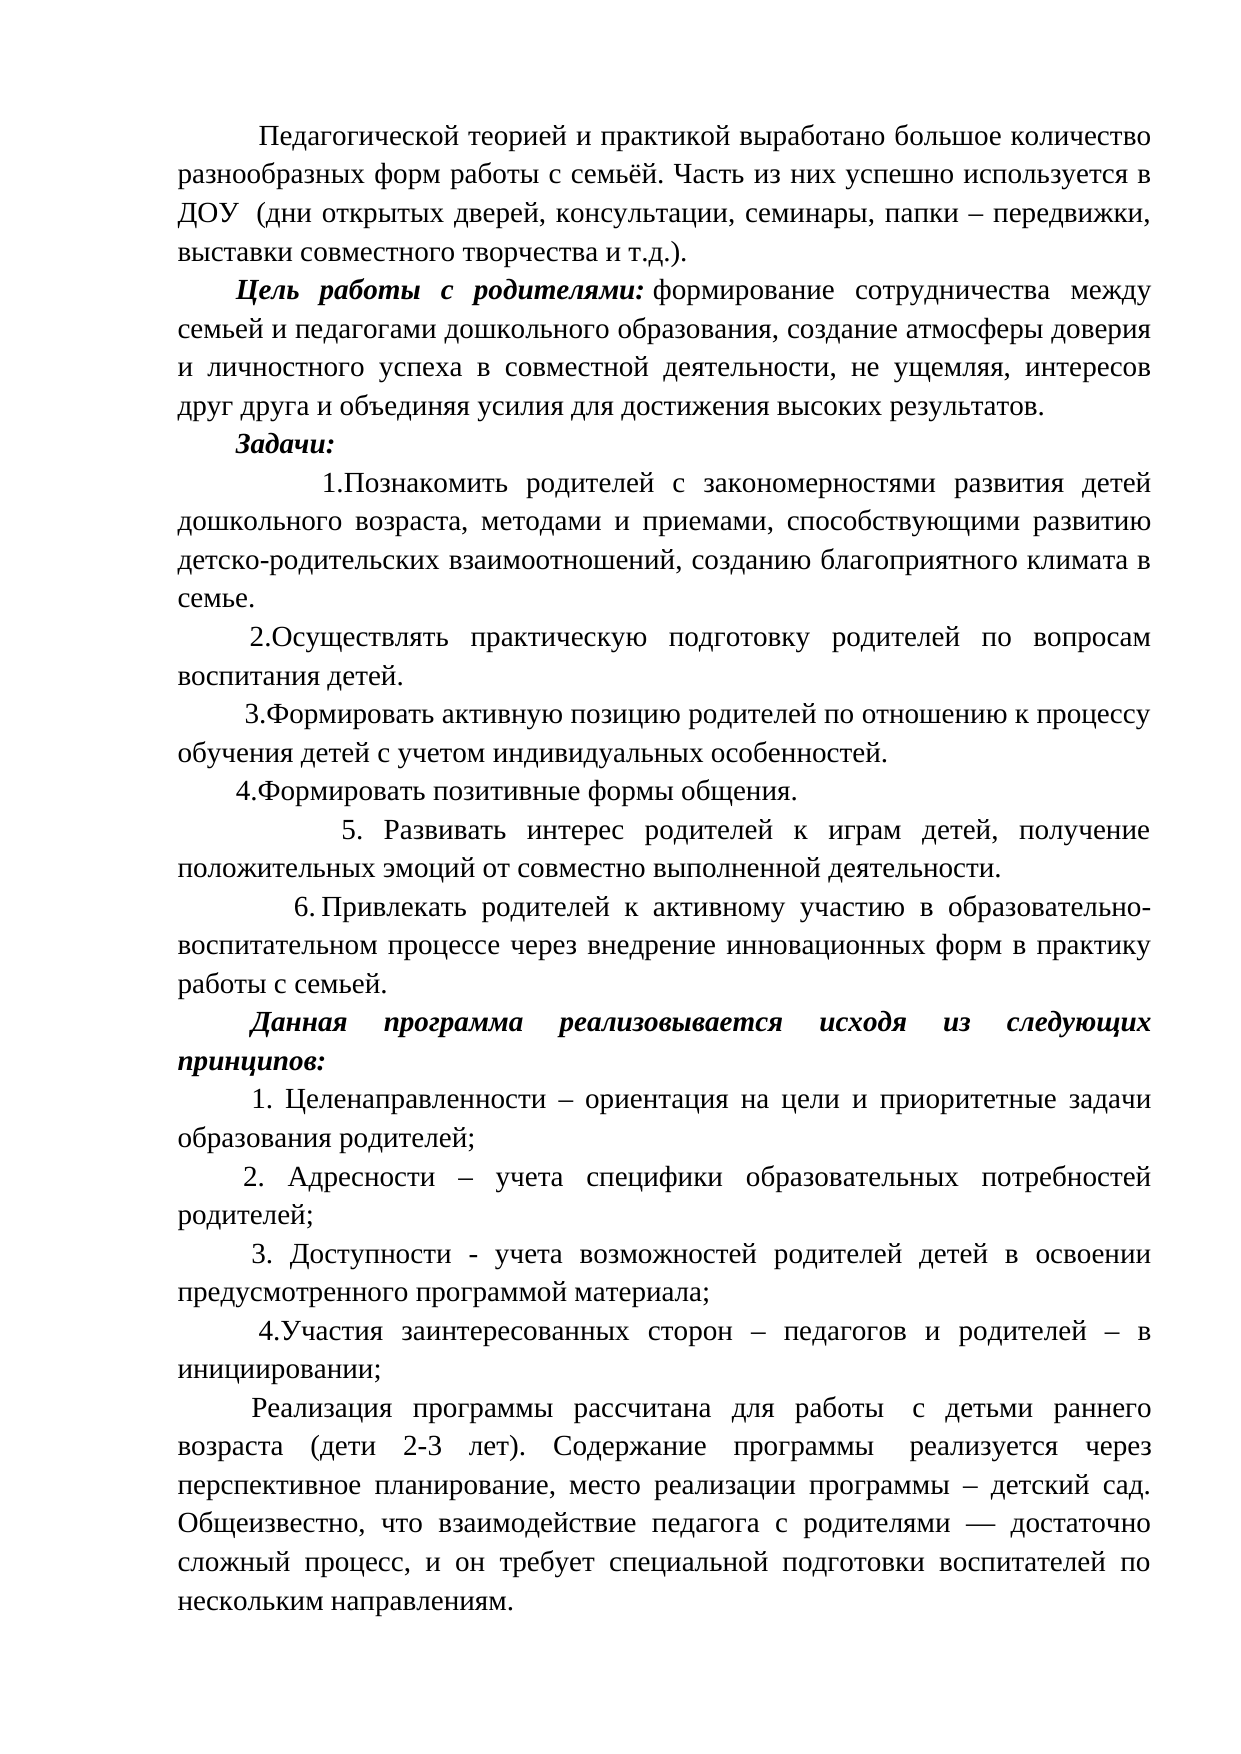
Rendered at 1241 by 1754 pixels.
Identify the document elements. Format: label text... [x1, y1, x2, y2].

text 1.Познакомить родителей с закономерностями развития детей дошкольного возраста, методами и приемами, способствующими развитию детско-родительских взаимоотношений, созданию благоприятного климата в семье. [177, 465, 1152, 614]
text Цель работы с родителями: формирование сотрудничества между семьей и педагогами дошкольного образования, создание атмосферы доверия и личностного успеха в совместной деятельности, не ущемляя, интересов друг друга и объединяя усилия для достижения высоких результатов. [177, 272, 1152, 311]
text 5. Развивать интерес родителей к играм детей, получение положительных эмоций от совместно выполненной деятельности. [177, 812, 1152, 884]
text 4.Участия заинтересованных сторон – педагогов и родителей – в инициировании; [177, 1313, 1152, 1385]
text Задачи: [177, 426, 1152, 460]
text Реализация программы рассчитана для работы с детьми раннего возраста (дети 2-3 лет). Содержание программы реализуется через перспективное планирование, место реализации программы – детский сад. Общеизвестно, что взаимодействие педагога с родителями — достаточно сложный процесс, и он требует специальной подготовки воспитателей по нескольким направлениям. [177, 1390, 1152, 1616]
text Педагогической теорией и практикой выработано большое количество разнообразных форм работы с семьёй. Часть из них успешно используется в ДОУ (дни открытых дверей, консультации, семинары, папки – передвижки, выставки совместного творчества и т.д.). [177, 118, 1152, 267]
text 6. Привлекать родителей к активному участию в образовательно-воспитательном процессе через внедрение инновационных форм в практику работы с семьей. [177, 889, 1152, 999]
text 3. Доступности - учета возможностей родителей детей в освоении предусмотренного программой материала; [177, 1236, 1152, 1308]
text 3.Формировать активную позицию родителей по отношению к процессу обучения детей с учетом индивидуальных особенностей. [177, 696, 1152, 768]
text 1. Целенаправленности – ориентация на цели и приоритетные задачи образования родителей; [177, 1082, 1152, 1154]
text 2.Осуществлять практическую подготовку родителей по вопросам воспитания детей. [177, 619, 1152, 691]
text 4.Формировать позитивные формы общения. [177, 773, 1152, 807]
text 2. Адресности – учета специфики образовательных потребностей родителей; [177, 1159, 1152, 1231]
text Цель работы с родителями: формирование сотрудничества между семьей и педагогами дошкольного образования, создание атмосферы доверия и личностного успеха в совместной деятельности, не ущемляя, интересов друг друга и объединяя усилия для достижения высоких результатов. [177, 383, 1152, 421]
text Данная программа реализовывается исходя из следующих принципов: [177, 1004, 1152, 1077]
